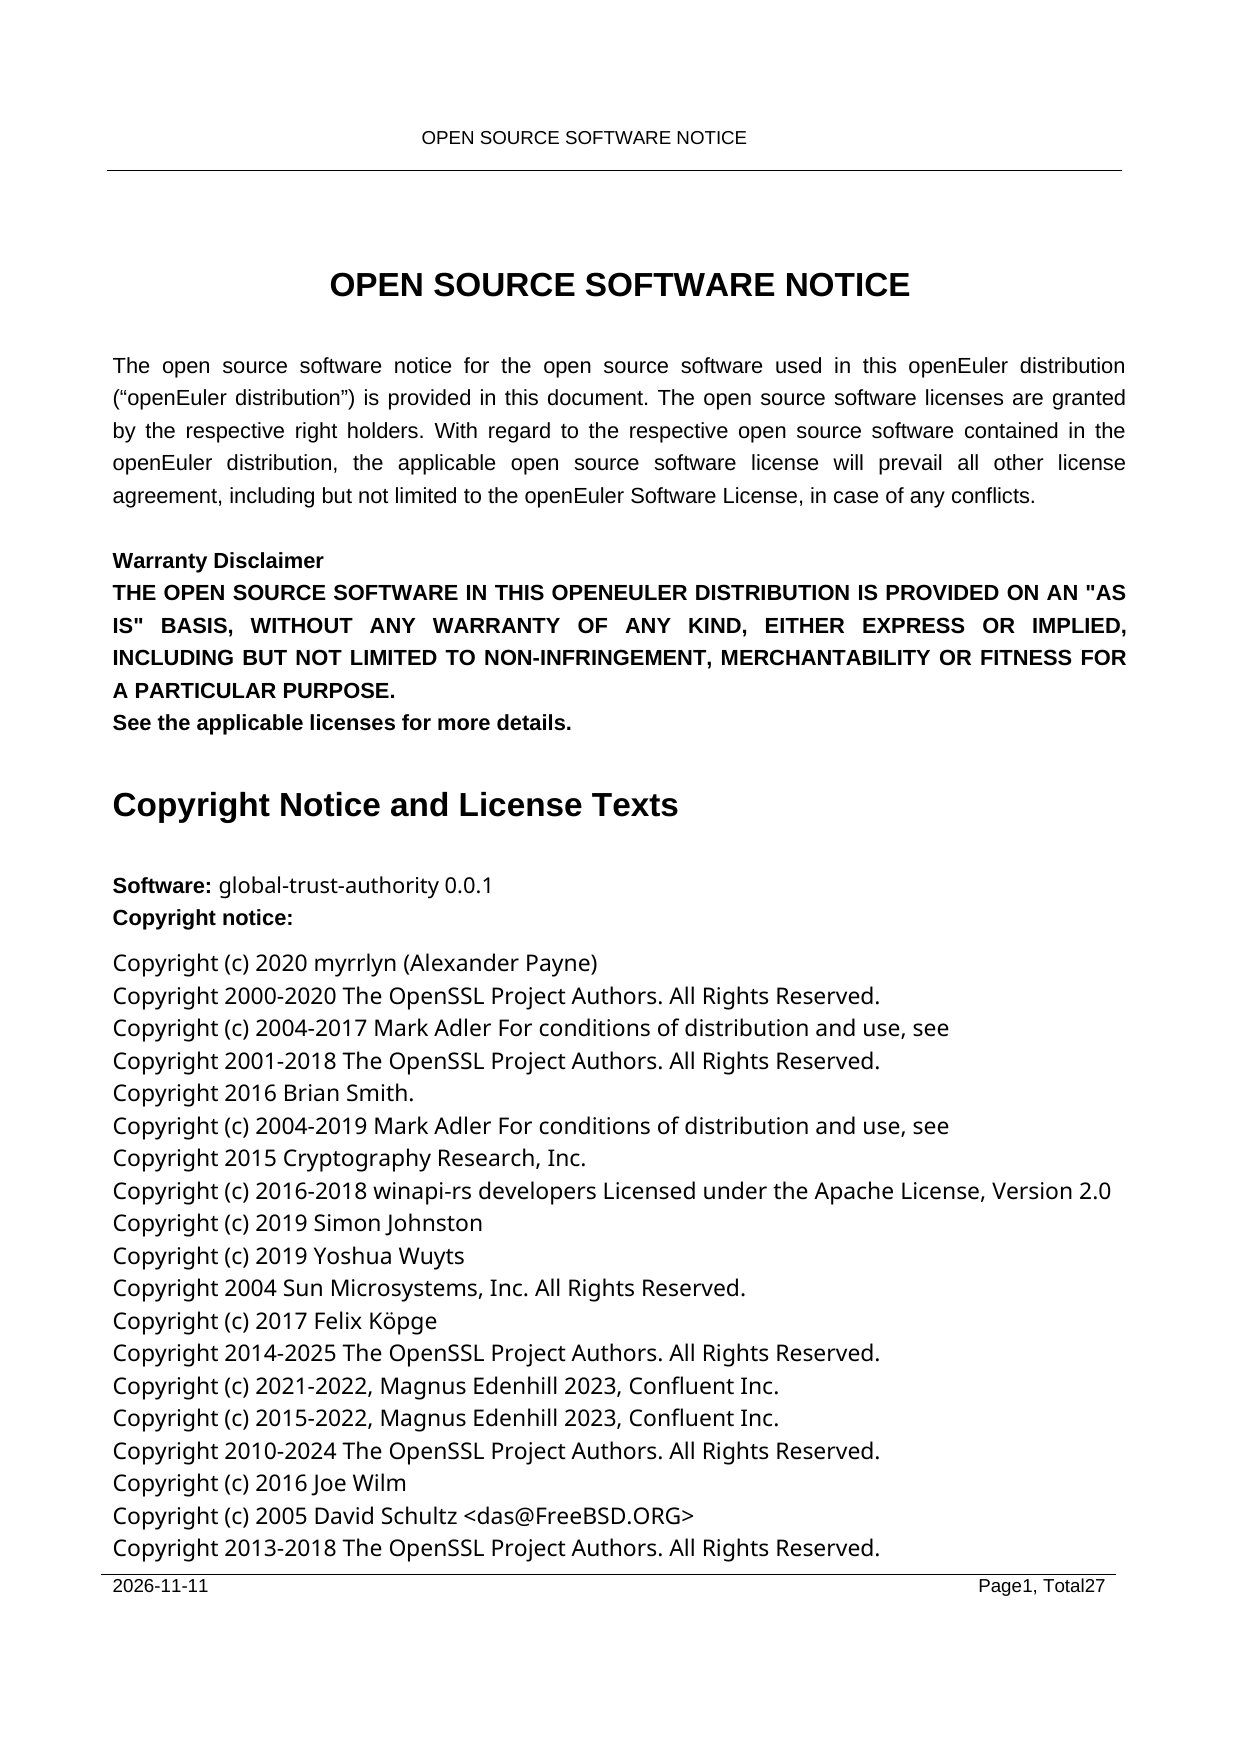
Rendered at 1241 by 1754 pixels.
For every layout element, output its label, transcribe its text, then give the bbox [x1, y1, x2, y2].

text Copyright Notice and License Texts [112, 771, 1128, 836]
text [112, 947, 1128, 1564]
text Warranty Disclaimer [112, 544, 1128, 576]
title Software: global-trust-authority 0.0.1 [112, 869, 1128, 901]
text Copyright notice: [112, 901, 1128, 934]
text The open source software notice for the open source software used in this openEuler distribution (“openEuler distribution”) is provided in this document. The open source software licenses are granted by the respective right holders. With regard to the respective open source software contained in the openEuler distribution, the applicable open source software license will prevail all other license agreement, including but not limited to the openEuler Software License, in case of any conflicts. [112, 349, 1128, 511]
text THE OPEN SOURCE SOFTWARE IN THIS OPENEULER DISTRIBUTION IS PROVIDED ON AN "AS IS" BASIS, WITHOUT ANY WARRANTY OF ANY KIND, EITHER EXPRESS OR IMPLIED, INCLUDING BUT NOT LIMITED TO NON-INFRINGEMENT, MERCHANTABILITY OR FITNESS FOR A PARTICULAR PURPOSE. See the applicable licenses for more details. [112, 576, 1128, 739]
text OPEN SOURCE SOFTWARE NOTICE [112, 251, 1128, 316]
